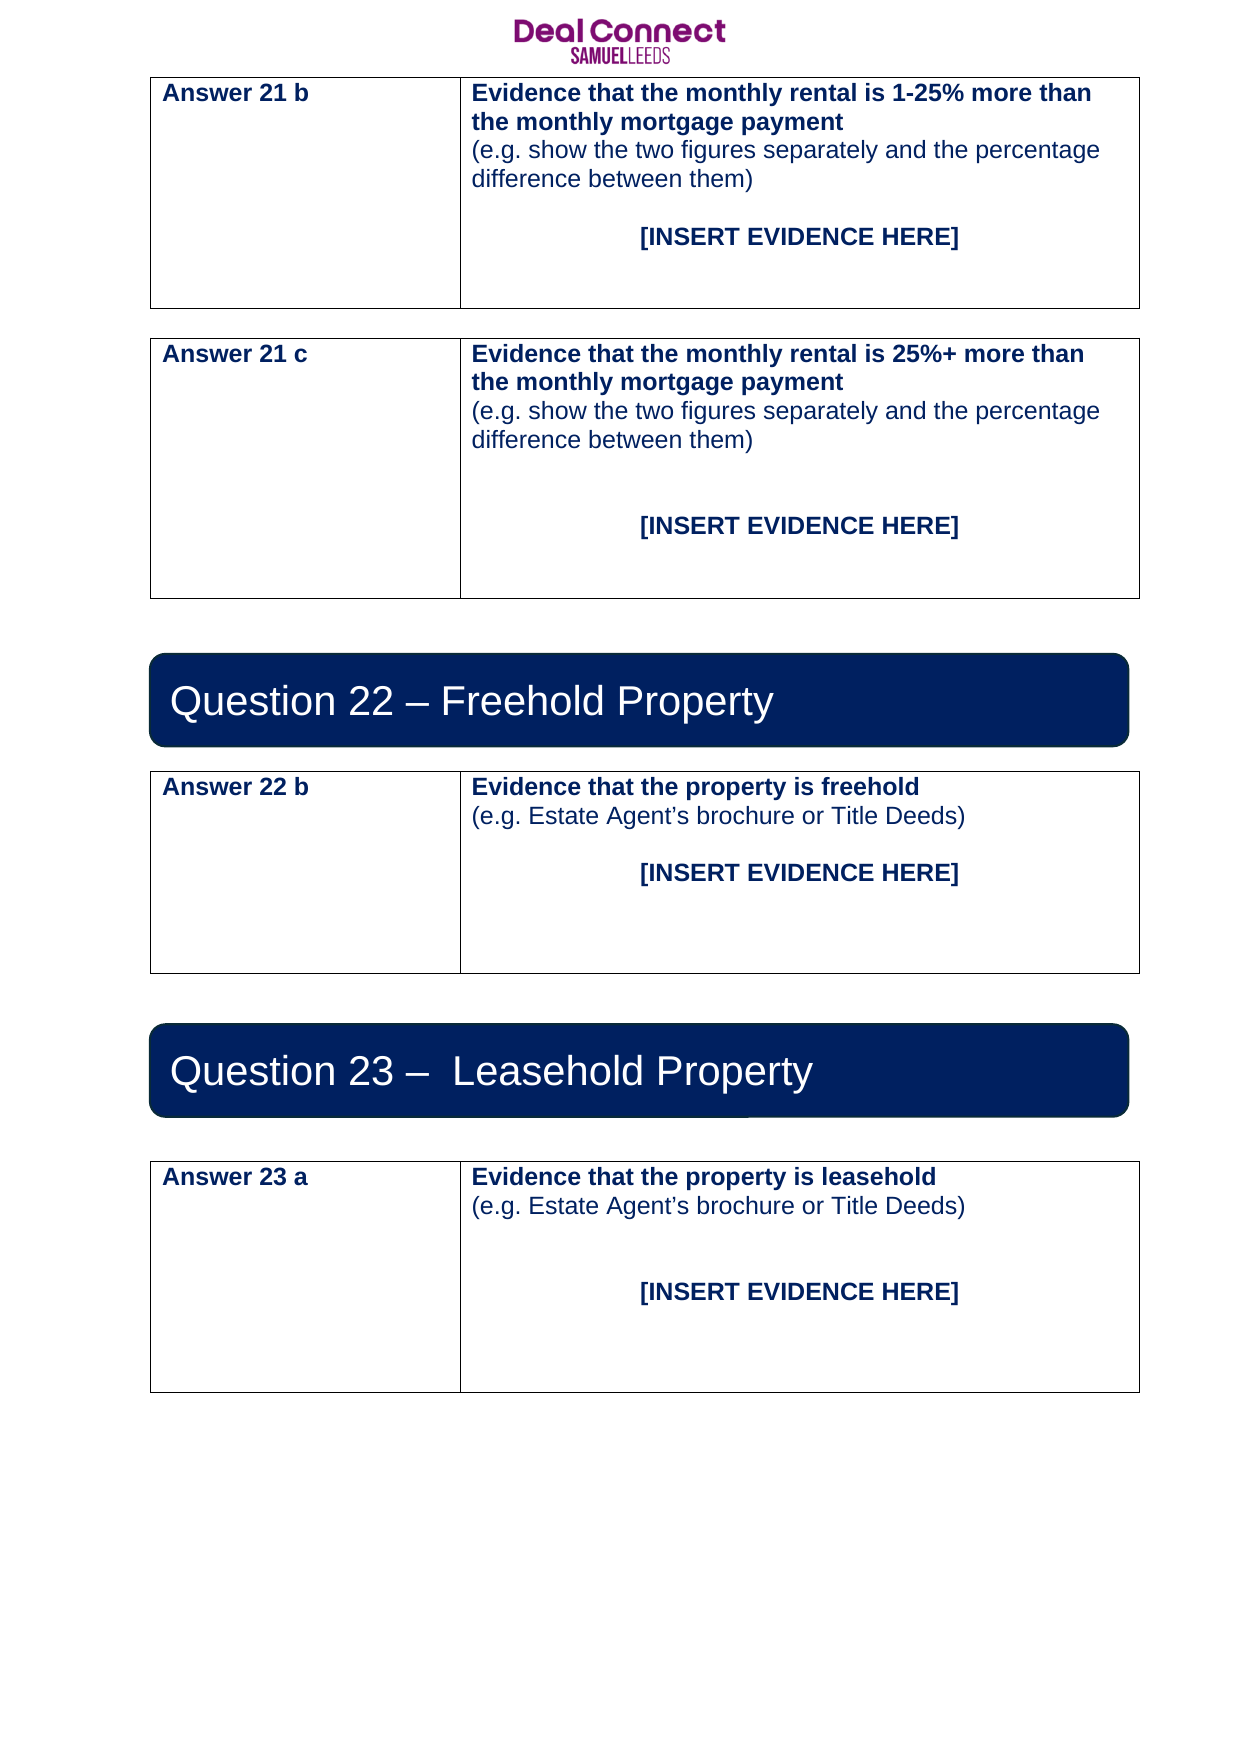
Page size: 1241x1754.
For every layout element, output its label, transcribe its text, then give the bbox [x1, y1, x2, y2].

table_header Evidence that the monthly rental is 25%+ more than the monthly mortgage payment (e.g. show the two figures separately and the percentage difference between them) [INSERT EVIDENCE HERE] [461, 339, 1139, 597]
table_header Answer 23 a [151, 1162, 460, 1392]
table_header Evidence that the property is leasehold (e.g. Estate Agent’s brochure or Title Deeds) [INSERT EVIDENCE HERE] [461, 1162, 1139, 1392]
picture [505, 12, 735, 69]
table_header Evidence that the monthly rental is 1-25% more than the monthly mortgage payment (e.g. show the two figures separately and the percentage difference between them) [INSERT EVIDENCE HERE] [461, 78, 1139, 308]
table_header Evidence that the property is freehold (e.g. Estate Agent’s brochure or Title Deeds) [INSERT EVIDENCE HERE] [461, 772, 1139, 973]
table_header Answer 21 b [151, 78, 460, 308]
table_header Answer 21 c [151, 339, 460, 597]
table_header Answer 22 b [151, 772, 460, 973]
